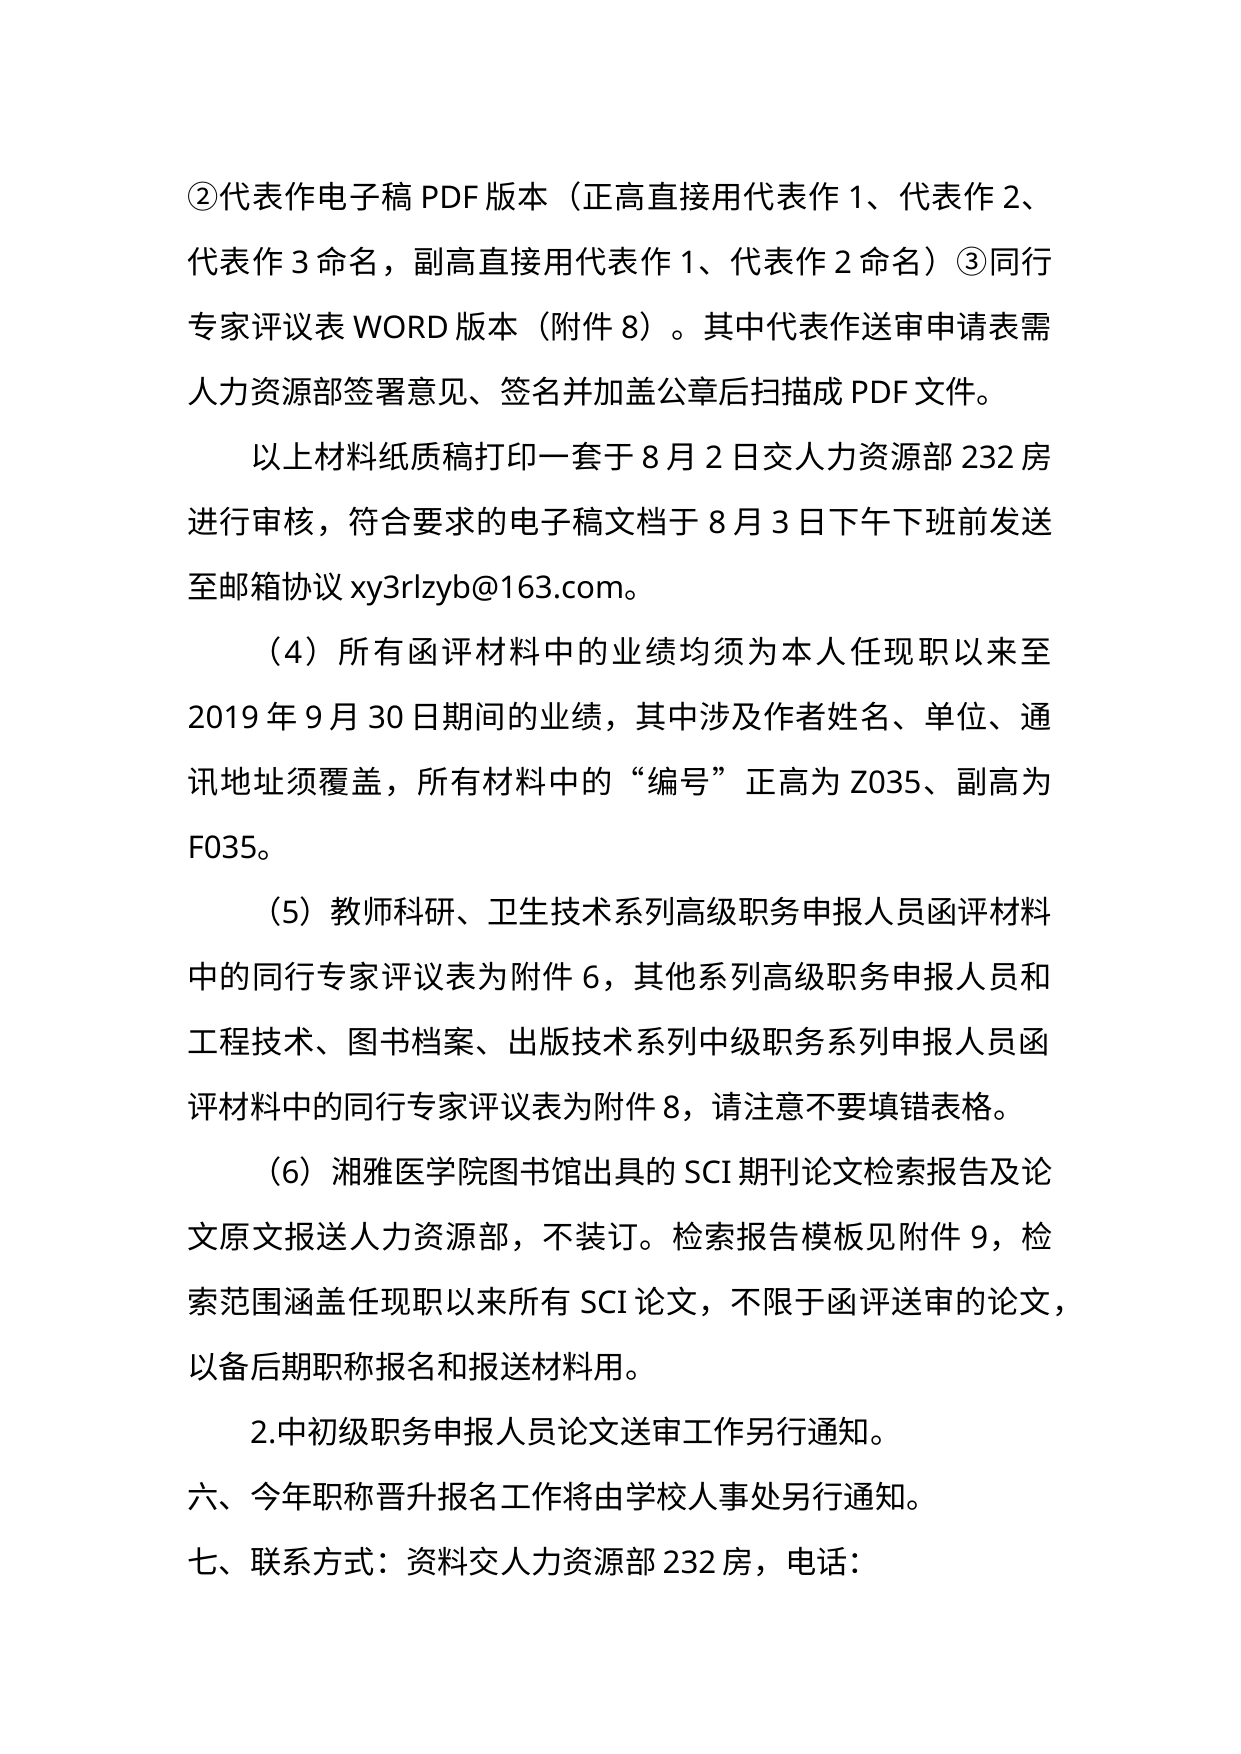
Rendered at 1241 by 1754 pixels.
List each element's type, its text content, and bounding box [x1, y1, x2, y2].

text 2.中初级职务申报人员论文送审工作另行通知。 [187, 1397, 1053, 1462]
text （6）湘雅医学院图书馆出具的SCI期刊论文检索报告及论文原文报送人力资源部，不装订。检索报告模板见附件9，检索范围涵盖任现职以来所有SCI论文，不限于函评送审的论文，以备后期职称报名和报送材料用。 [187, 1137, 1053, 1397]
text （5）教师科研、卫生技术系列高级职务申报人员函评材料中的同行专家评议表为附件6，其他系列高级职务申报人员和工程技术、图书档案、出版技术系列中级职务系列申报人员函评材料中的同行专家评议表为附件8，请注意不要填错表格。 [187, 877, 1053, 1137]
text （4）所有函评材料中的业绩均须为本人任现职以来至2019年9月30日期间的业绩，其中涉及作者姓名、单位、通讯地址须覆盖，所有材料中的“编号”正高为Z035、副高为F035。 [187, 617, 1053, 877]
text 六、今年职称晋升报名工作将由学校人事处另行通知。 [187, 1462, 1053, 1527]
text 以上材料纸质稿打印一套于8月2日交人力资源部232房进行审核，符合要求的电子稿文档于8月3日下午下班前发送至邮箱协议xy3rlzyb@163.com。 [187, 422, 1053, 617]
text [187, 162, 1053, 422]
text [187, 1527, 1053, 1592]
